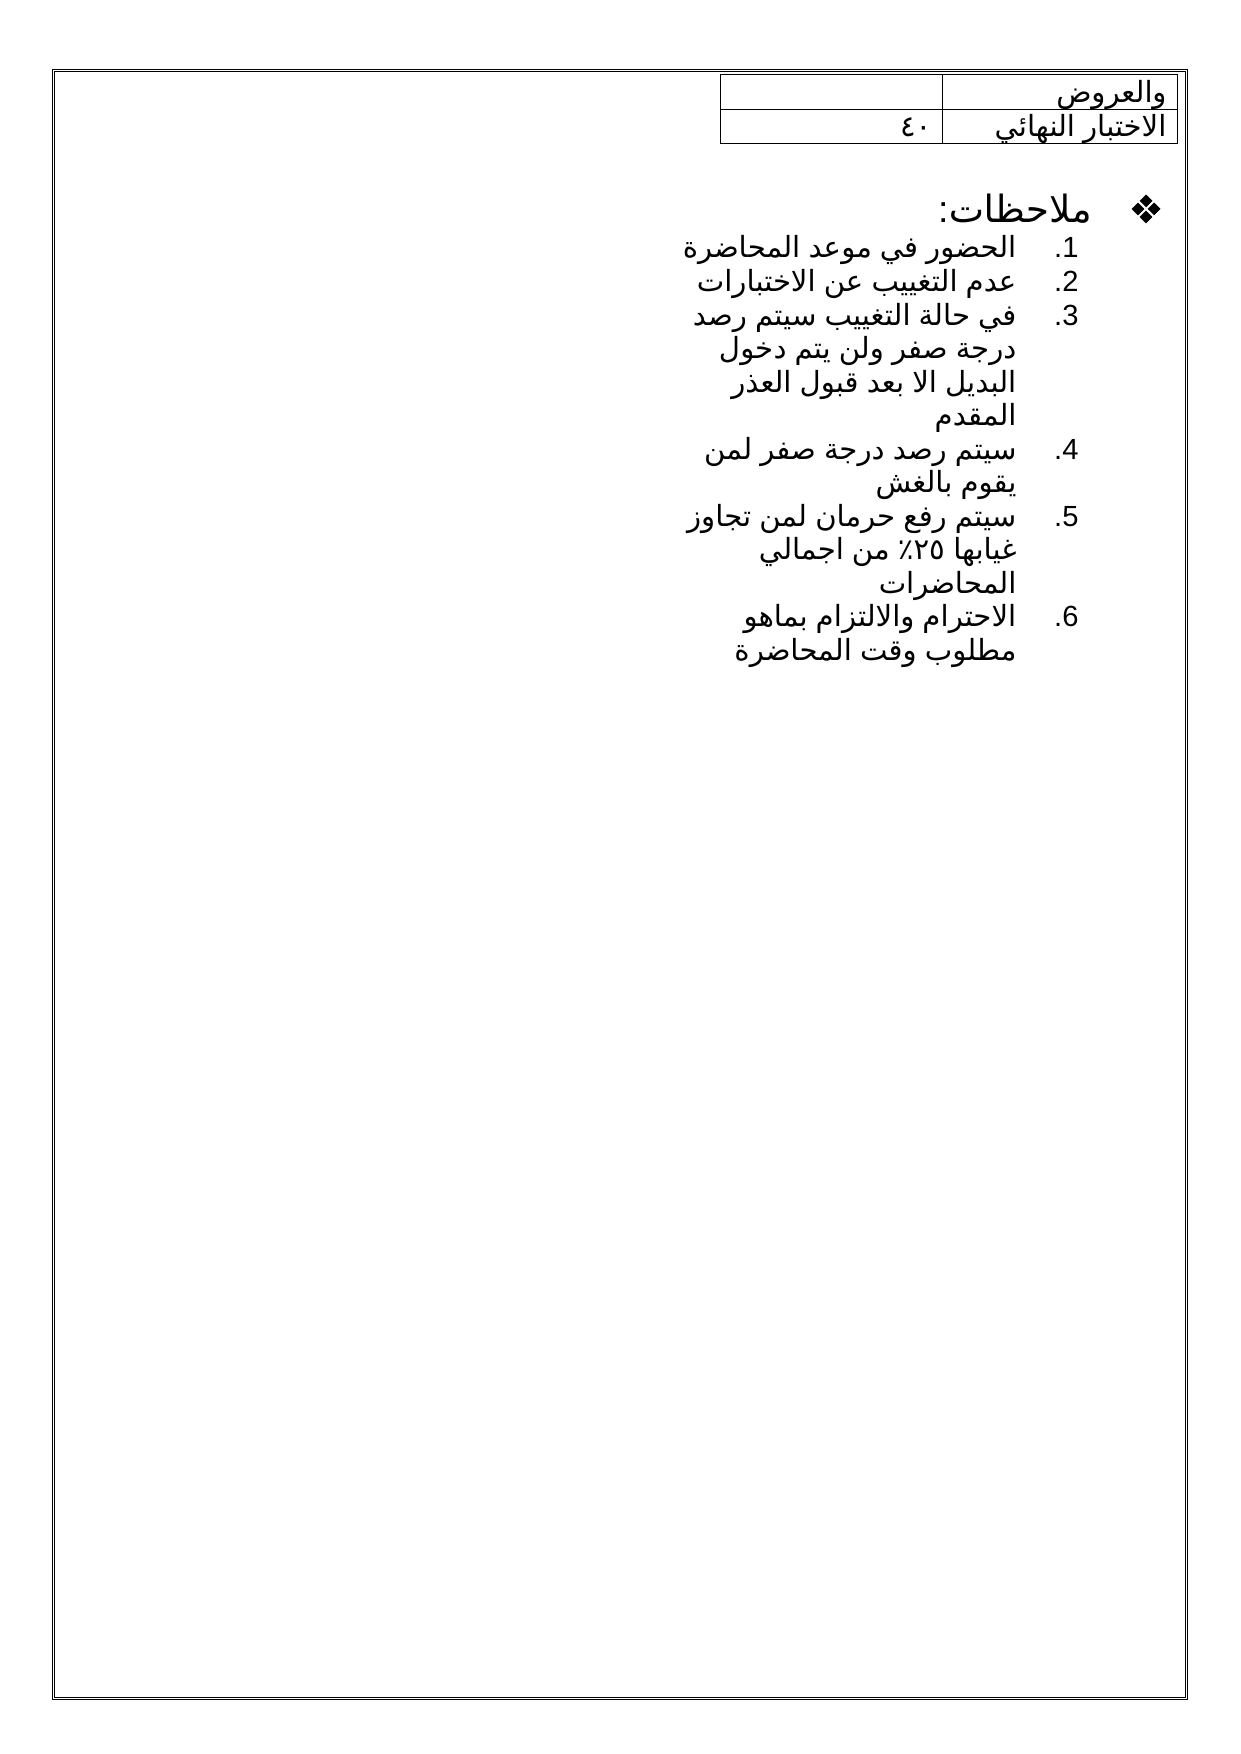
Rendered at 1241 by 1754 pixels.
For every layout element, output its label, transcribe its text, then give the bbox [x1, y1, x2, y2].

table_cell ٤٠ [721, 110, 942, 143]
list الحضور في موعد المحاضرة [657, 230, 1054, 264]
table_cell الاختبار النهائي [943, 110, 1177, 143]
list في حالة التغييب سيتم رصد درجة صفر ولن يتم دخول البديل الا بعد قبول العذر المقدم [657, 297, 1054, 432]
list الاحترام والالتزام بماهو مطلوب وقت المحاضرة [657, 599, 1054, 666]
list عدم التغييب عن الاختبارات [657, 264, 1054, 297]
list سيتم رصد درجة صفر لمن يقوم بالغش [657, 432, 1054, 499]
list ملاحظات: [657, 187, 1129, 230]
table_cell الواجبات والمشاركة والعروض [943, 75, 1177, 108]
list سيتم رفع حرمان لمن تجاوز غيابها ٢٥٪ من اجمالي المحاضرات [657, 499, 1054, 599]
table_cell ٢٠ [721, 75, 942, 108]
